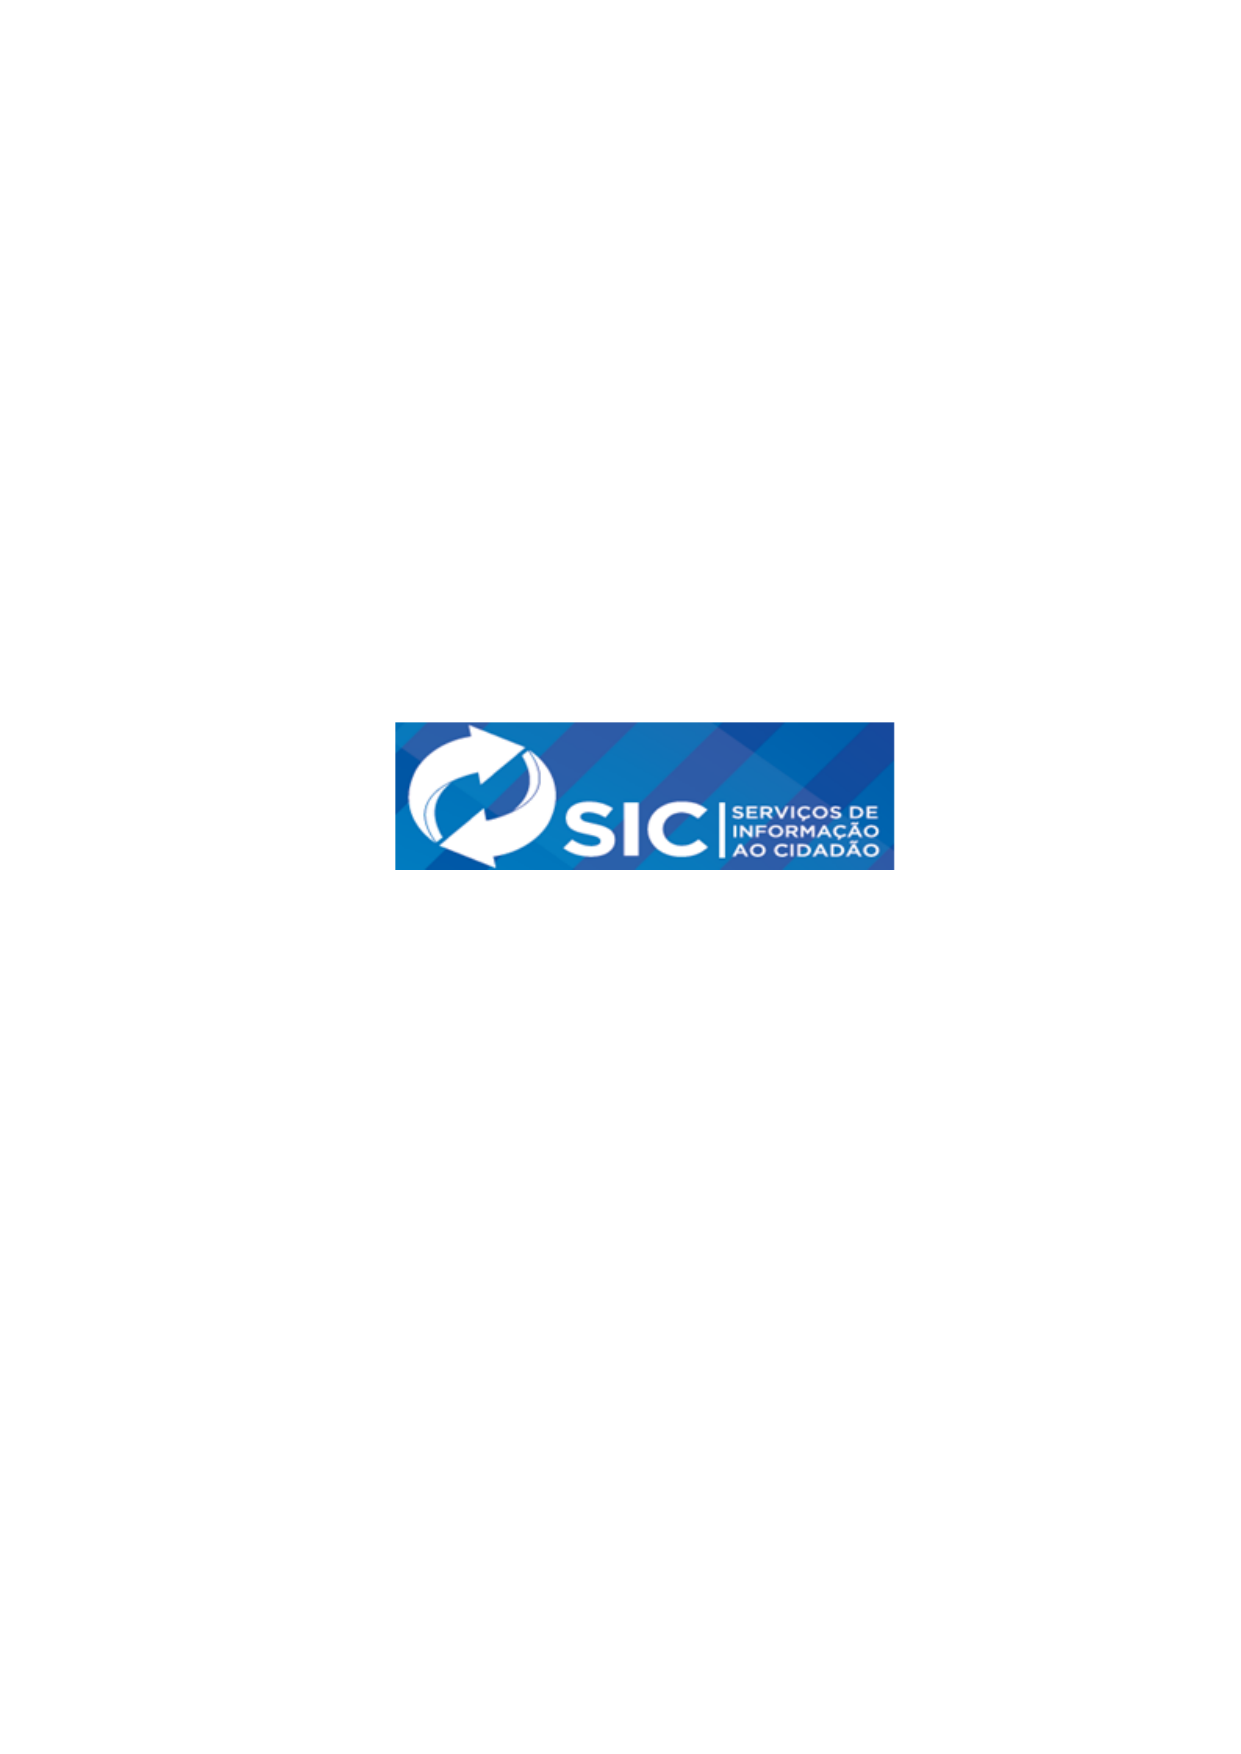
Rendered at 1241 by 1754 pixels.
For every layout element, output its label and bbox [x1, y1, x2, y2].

picture [394, 721, 896, 870]
